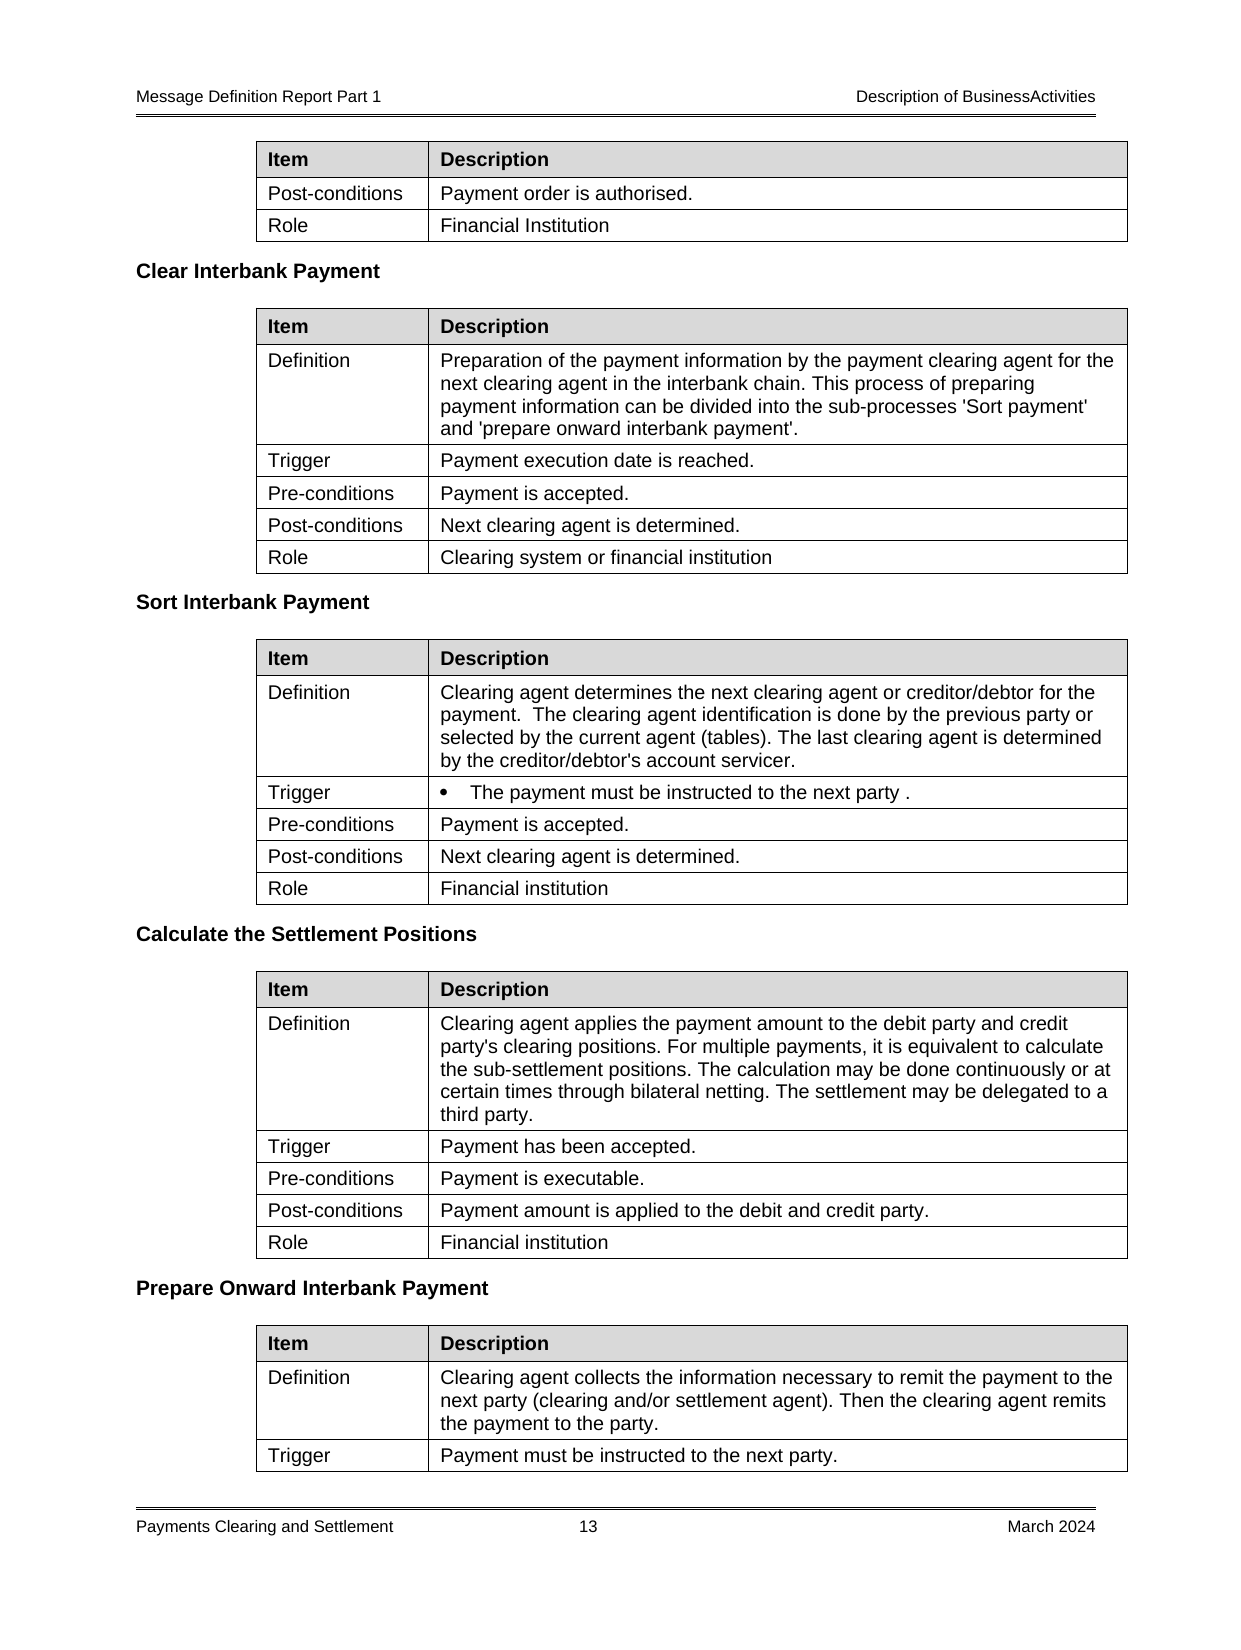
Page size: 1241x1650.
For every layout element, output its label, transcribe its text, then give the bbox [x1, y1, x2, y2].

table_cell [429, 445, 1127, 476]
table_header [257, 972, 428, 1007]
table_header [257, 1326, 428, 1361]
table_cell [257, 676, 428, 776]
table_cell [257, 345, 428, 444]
text Calculate the Settlement Positions [136, 922, 1104, 946]
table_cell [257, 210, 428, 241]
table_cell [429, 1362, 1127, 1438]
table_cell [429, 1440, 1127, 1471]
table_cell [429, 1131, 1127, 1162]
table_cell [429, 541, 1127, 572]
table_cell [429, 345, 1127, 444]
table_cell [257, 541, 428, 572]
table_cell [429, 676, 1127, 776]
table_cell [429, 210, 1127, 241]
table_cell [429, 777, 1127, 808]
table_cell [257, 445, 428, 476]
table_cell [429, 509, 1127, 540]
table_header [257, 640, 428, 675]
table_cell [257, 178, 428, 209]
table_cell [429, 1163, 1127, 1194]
text Clear Interbank Payment [136, 259, 1104, 283]
text Sort Interbank Payment [136, 590, 1104, 614]
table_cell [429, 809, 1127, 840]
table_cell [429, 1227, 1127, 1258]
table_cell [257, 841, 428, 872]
text Prepare Onward Interbank Payment [136, 1276, 1104, 1300]
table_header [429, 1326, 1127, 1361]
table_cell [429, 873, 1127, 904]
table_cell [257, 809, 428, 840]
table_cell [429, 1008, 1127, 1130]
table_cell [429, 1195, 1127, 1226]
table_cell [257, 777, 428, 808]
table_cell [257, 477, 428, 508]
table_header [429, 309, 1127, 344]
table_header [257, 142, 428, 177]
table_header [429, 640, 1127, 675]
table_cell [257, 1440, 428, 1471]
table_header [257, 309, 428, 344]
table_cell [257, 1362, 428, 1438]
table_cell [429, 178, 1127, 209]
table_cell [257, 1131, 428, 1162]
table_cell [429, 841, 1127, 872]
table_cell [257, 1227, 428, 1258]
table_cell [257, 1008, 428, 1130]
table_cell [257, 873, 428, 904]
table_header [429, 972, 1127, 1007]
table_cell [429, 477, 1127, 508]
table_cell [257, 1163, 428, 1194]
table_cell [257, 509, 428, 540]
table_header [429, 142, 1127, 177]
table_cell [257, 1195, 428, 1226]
